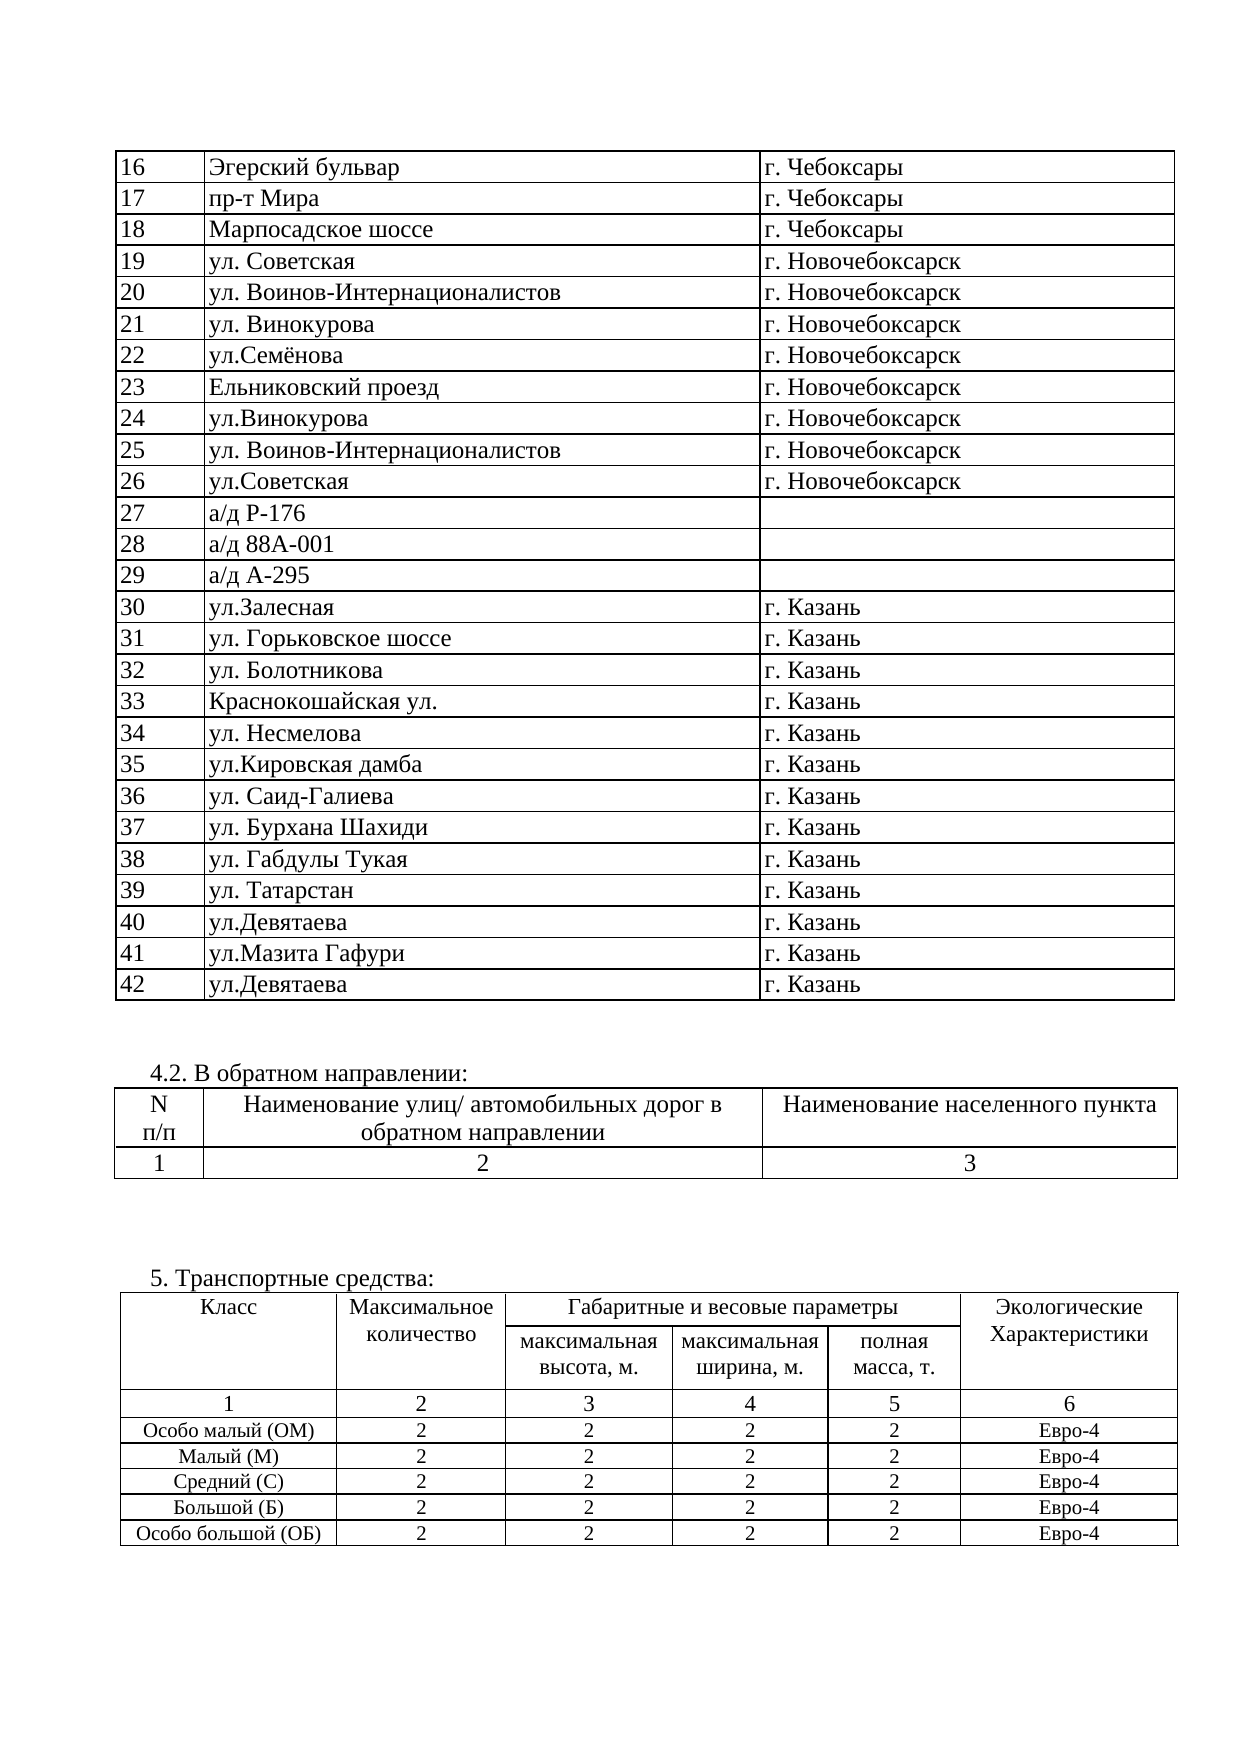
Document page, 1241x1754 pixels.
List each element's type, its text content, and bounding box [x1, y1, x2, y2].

table_cell 2 [829, 1521, 960, 1544]
table_header Габаритные и весовые параметры [506, 1293, 960, 1325]
table_cell г. Казань [761, 907, 1174, 936]
table_cell [761, 561, 1174, 590]
table_cell [761, 498, 1174, 527]
table_cell 2 [673, 1495, 827, 1519]
table_cell а/д А-295 [205, 561, 759, 590]
table_cell Особо малый (ОМ) [121, 1418, 336, 1442]
table_cell ул. Воинов-Интернационалистов [205, 435, 759, 464]
table_cell Эгерский бульвар [205, 152, 759, 181]
table_cell 2 [673, 1418, 827, 1442]
table_cell 2 [506, 1469, 672, 1493]
table_cell 27 [117, 498, 204, 527]
table_cell г. Новочебоксарск [761, 309, 1174, 339]
table_header Наименование населенного пункта [763, 1089, 1177, 1146]
table_cell 2 [829, 1469, 960, 1493]
table_cell 5 [829, 1390, 960, 1416]
table_cell 28 [117, 529, 204, 559]
table_cell ул.Кировская дамба [205, 749, 759, 779]
table_cell Евро-4 [961, 1469, 1177, 1493]
table_cell 3 [506, 1390, 672, 1416]
text 5. Транспортные средства: [150, 1263, 1090, 1292]
table_cell г. Новочебоксарск [761, 277, 1174, 307]
table_cell а/д Р-176 [205, 498, 759, 527]
table_cell Малый (М) [121, 1444, 336, 1468]
table_cell 42 [117, 970, 204, 999]
table_cell ул.Залесная [205, 592, 759, 622]
table_cell Евро-4 [961, 1521, 1177, 1544]
table_cell 37 [117, 812, 204, 842]
table_cell [761, 529, 1174, 559]
table_cell 18 [117, 215, 204, 244]
table_cell 2 [337, 1521, 505, 1544]
table_cell 4 [673, 1390, 827, 1416]
table_cell г. Казань [761, 655, 1174, 685]
table_cell г. Казань [761, 623, 1174, 653]
table_cell г. Казань [761, 592, 1174, 622]
table_cell ул.Девятаева [205, 907, 759, 936]
table_cell ул. Бурхана Шахиди [205, 812, 759, 842]
table_cell 2 [337, 1469, 505, 1493]
table_cell Марпосадское шоссе [205, 215, 759, 244]
table_cell 1 [115, 1147, 203, 1178]
table_cell г. Казань [761, 718, 1174, 748]
table_cell ул. Воинов-Интернационалистов [205, 277, 759, 307]
table_cell 30 [117, 592, 204, 622]
table_cell г. Новочебоксарск [761, 466, 1174, 496]
table_cell 33 [117, 686, 204, 716]
table_cell Средний (С) [121, 1469, 336, 1493]
table_cell ул.Советская [205, 466, 759, 496]
table_cell г. Чебоксары [761, 215, 1174, 244]
table_cell Ельниковский проезд [205, 372, 759, 402]
table_cell 40 [117, 907, 204, 936]
table_cell 24 [117, 403, 204, 433]
table_cell Евро-4 [961, 1495, 1177, 1519]
table_cell ул. Горьковское шоссе [205, 623, 759, 653]
table_cell ул. Советская [205, 246, 759, 276]
table_cell 2 [673, 1469, 827, 1493]
table_cell 2 [337, 1390, 505, 1416]
table_cell ул.Винокурова [205, 403, 759, 433]
text 4.2. В обратном направлении: [150, 1058, 1090, 1087]
table_cell ул.Девятаева [205, 970, 759, 999]
table_cell г. Казань [761, 844, 1174, 873]
table_cell 2 [673, 1521, 827, 1544]
table_cell 19 [117, 246, 204, 276]
table_cell г. Новочебоксарск [761, 340, 1174, 370]
table_header N п/п [115, 1089, 203, 1146]
table_cell г. Казань [761, 749, 1174, 779]
table_cell 23 [117, 372, 204, 402]
table_cell 2 [506, 1418, 672, 1442]
table_cell 2 [506, 1444, 672, 1468]
table_cell г. Новочебоксарск [761, 435, 1174, 464]
table_cell г. Казань [761, 875, 1174, 905]
table_cell ул. Винокурова [205, 309, 759, 339]
table_cell 2 [506, 1495, 672, 1519]
table_cell 2 [829, 1495, 960, 1519]
table_header Наименование улиц/ автомобильных дорог в обратном направлении [204, 1089, 762, 1146]
table_cell г. Казань [761, 970, 1174, 999]
table_header Класс [121, 1293, 336, 1388]
table_cell а/д 88А-001 [205, 529, 759, 559]
table_cell 16 [117, 152, 204, 181]
table_cell г. Новочебоксарск [761, 372, 1174, 402]
table_cell ул. Несмелова [205, 718, 759, 748]
table_cell г. Чебоксары [761, 152, 1174, 181]
table_cell Евро-4 [961, 1444, 1177, 1468]
table_cell 2 [337, 1418, 505, 1442]
table_cell г. Казань [761, 781, 1174, 811]
table_cell г. Новочебоксарск [761, 246, 1174, 276]
table_cell 2 [506, 1521, 672, 1544]
table_header Максимальное количество [337, 1293, 505, 1388]
table_cell 38 [117, 844, 204, 873]
table_cell 2 [829, 1418, 960, 1442]
table_cell полная масса, т. [829, 1327, 960, 1388]
table_cell 41 [117, 938, 204, 968]
table_cell 22 [117, 340, 204, 370]
table_cell г. Новочебоксарск [761, 403, 1174, 433]
table_cell 2 [337, 1495, 505, 1519]
table_cell ул. Татарстан [205, 875, 759, 905]
table_cell 39 [117, 875, 204, 905]
table_cell Большой (Б) [121, 1495, 336, 1519]
table_cell 1 [121, 1390, 336, 1416]
table_cell 2 [204, 1148, 762, 1178]
table_cell г. Казань [761, 686, 1174, 716]
table_cell 26 [117, 466, 204, 496]
table_cell 6 [961, 1390, 1177, 1416]
table_cell 25 [117, 435, 204, 464]
table_cell максимальная высота, м. [506, 1327, 672, 1388]
table_cell 21 [117, 309, 204, 339]
table_cell ул.Семёнова [205, 340, 759, 370]
table_cell г. Казань [761, 812, 1174, 842]
table_cell ул. Саид-Галиева [205, 781, 759, 811]
table_cell Евро-4 [961, 1418, 1177, 1442]
table_cell 2 [829, 1444, 960, 1468]
table_cell 31 [117, 623, 204, 653]
table_cell 2 [337, 1444, 505, 1468]
table_cell пр-т Мира [205, 183, 759, 213]
table_cell 2 [673, 1444, 827, 1468]
table_cell ул. Болотникова [205, 655, 759, 685]
table_cell ул. Габдулы Тукая [205, 844, 759, 873]
table_cell г. Казань [761, 938, 1174, 968]
table_cell максимальная ширина, м. [673, 1327, 827, 1388]
table_cell Краснокошайская ул. [205, 686, 759, 716]
table_cell 3 [763, 1146, 1177, 1178]
table_cell 20 [117, 277, 204, 307]
table_cell 17 [117, 183, 204, 213]
table_cell г. Чебоксары [761, 183, 1174, 213]
table_cell 32 [117, 655, 204, 685]
table_cell Особо большой (ОБ) [121, 1521, 336, 1544]
table_cell 29 [117, 561, 204, 590]
table_header Экологические Характеристики [961, 1293, 1177, 1388]
table_cell ул.Мазита Гафури [205, 938, 759, 968]
table_cell 34 [117, 718, 204, 748]
table_cell 36 [117, 781, 204, 811]
table_cell 35 [117, 749, 204, 779]
